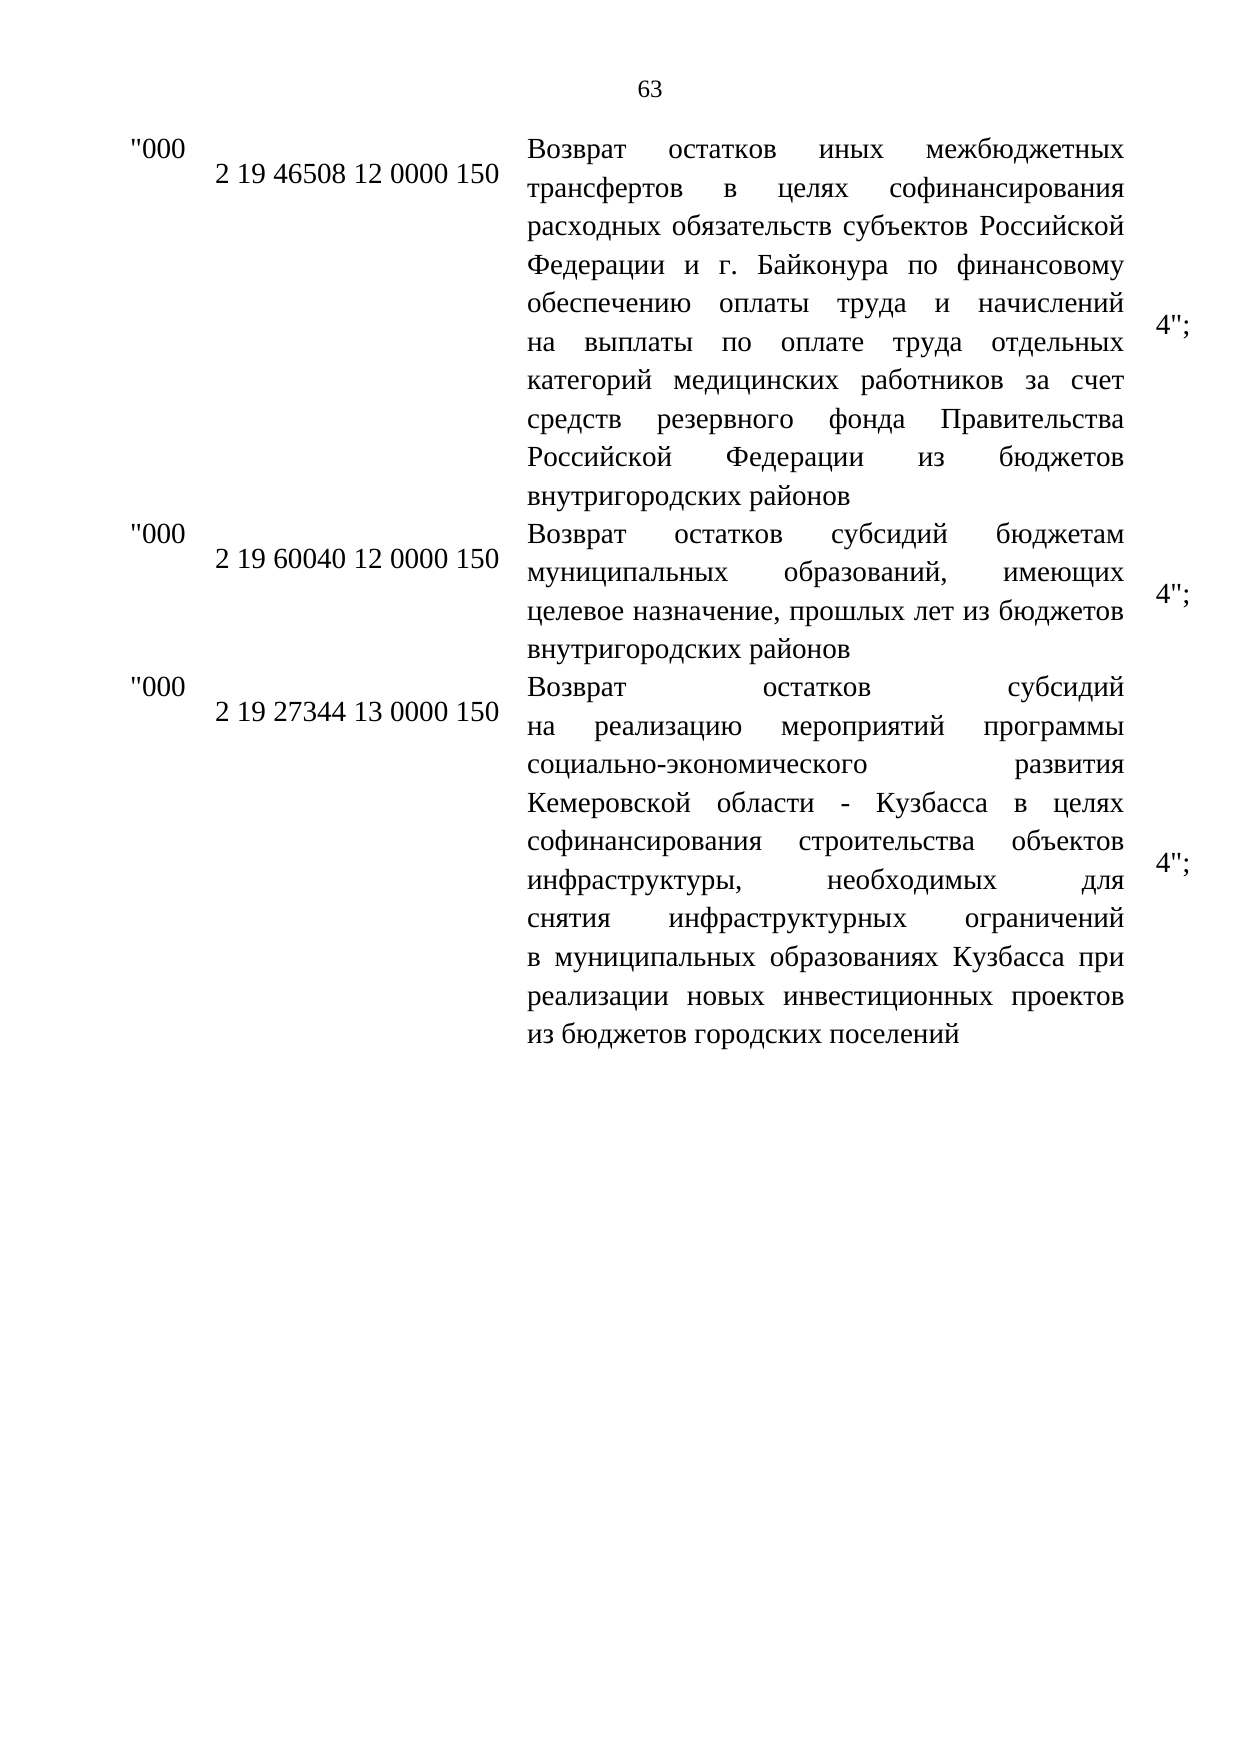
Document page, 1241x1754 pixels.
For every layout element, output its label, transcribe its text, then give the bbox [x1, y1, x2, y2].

table_cell 4"; [1136, 516, 1210, 669]
table_cell Возврат остатков иных межбюджетных трансфертов в целях софинансирования расходных обязательств субъектов Российской Федерации и г. Байконура по финансовому обеспечению оплаты труда и начислений на выплаты по оплате труда отдельных категорий медицинских работников за счет средств резервного фонда Правительства Российской Федерации из бюджетов внутригородских районов [516, 131, 1136, 516]
table_cell 4"; [1136, 131, 1210, 516]
table_cell 4"; [1136, 669, 1210, 1054]
table_cell 2 19 46508 12 0000 150 [199, 131, 516, 516]
table_cell Возврат остатков субсидий на реализацию мероприятий программы социально-экономического развития Кемеровской области - Кузбасса в целях софинансирования строительства объектов инфраструктуры, необходимых для снятия инфраструктурных ограничений в муниципальных образованиях Кузбасса при реализации новых инвестиционных проектов из бюджетов городских поселений [516, 669, 1136, 1054]
table_cell "000 [117, 669, 198, 1054]
table_cell 2 19 60040 12 0000 150 [199, 516, 516, 669]
table_cell "000 [117, 131, 198, 516]
table_cell "000 [117, 516, 198, 669]
table_cell Возврат остатков субсидий бюджетам муниципальных образований, имеющих целевое назначение, прошлых лет из бюджетов внутригородских районов [516, 516, 1136, 669]
table_cell 2 19 27344 13 0000 150 [199, 669, 516, 1054]
